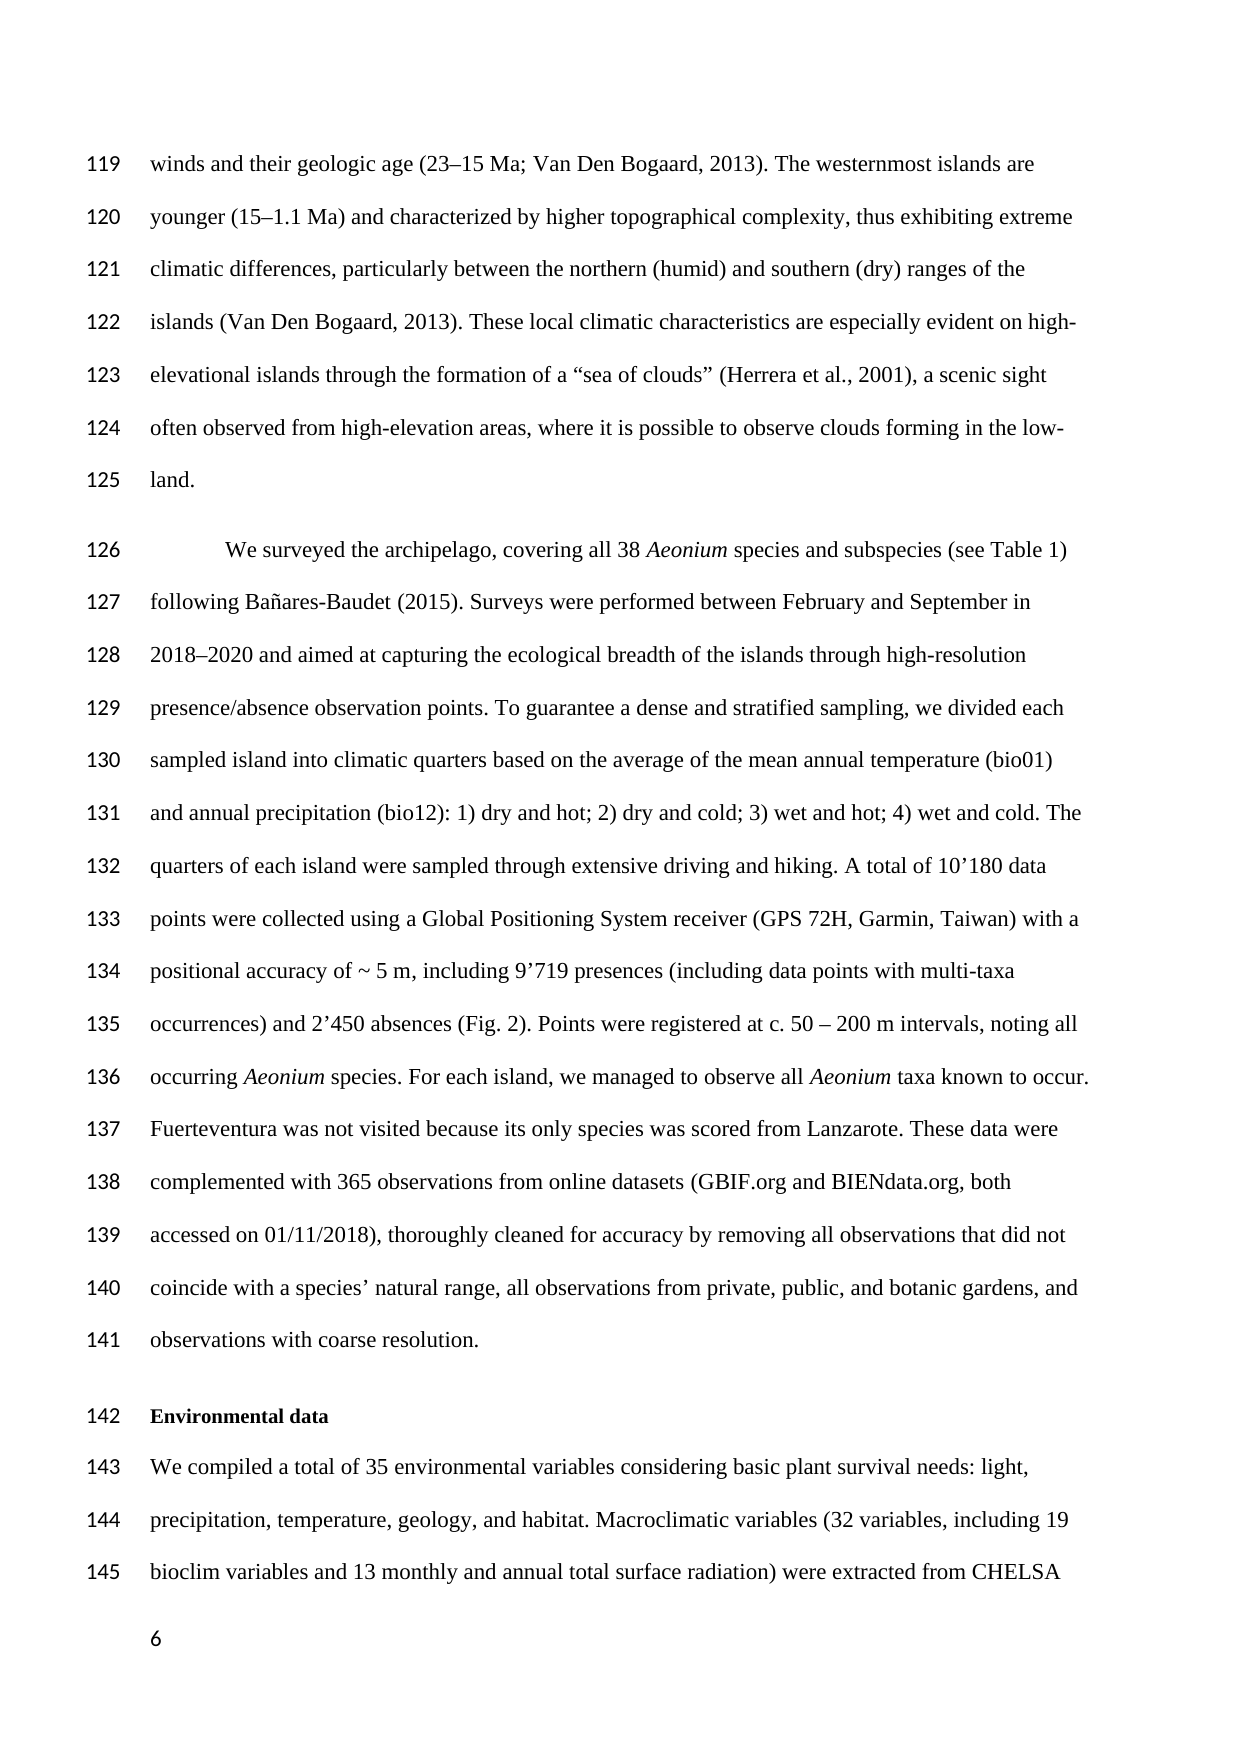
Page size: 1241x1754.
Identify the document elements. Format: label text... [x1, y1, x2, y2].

text We surveyed the archipelago, covering all 38 Aeonium species and subspecies (see Table 1) following Bañares-Baudet (2015). Surveys were performed between February and September in 2018–2020 and aimed at capturing the ecological breadth of the islands through high-resolution presence/absence observation points. To guarantee a dense and stratified sampling, we divided each sampled island into climatic quarters based on the average of the mean annual temperature (bio01) and annual precipitation (bio12): 1) dry and hot; 2) dry and cold; 3) wet and hot; 4) wet and cold. The quarters of each island were sampled through extensive driving and hiking. A total of 10’180 data points were collected using a Global Positioning System receiver (GPS 72H, Garmin, Taiwan) with a positional accuracy of ~ 5 m, including 9’719 presences (including data points with multi-taxa occurrences) and 2’450 absences (Fig. 2). Points were registered at c. 50 – 200 m intervals, noting all occurring Aeonium species. For each island, we managed to observe all Aeonium taxa known to occur. Fuerteventura was not visited because its only species was scored from Lanzarote. These data were complemented with 365 observations from online datasets (GBIF.org and BIENdata.org, both accessed on 01/11/2018), thoroughly cleaned for accuracy by removing all observations that did not coincide with a species’ natural range, all observations from private, public, and botanic gardens, and observations with coarse resolution. [150, 536, 1090, 1353]
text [150, 1453, 1090, 1585]
subtitle Environmental data [150, 1404, 1090, 1428]
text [150, 150, 1090, 493]
